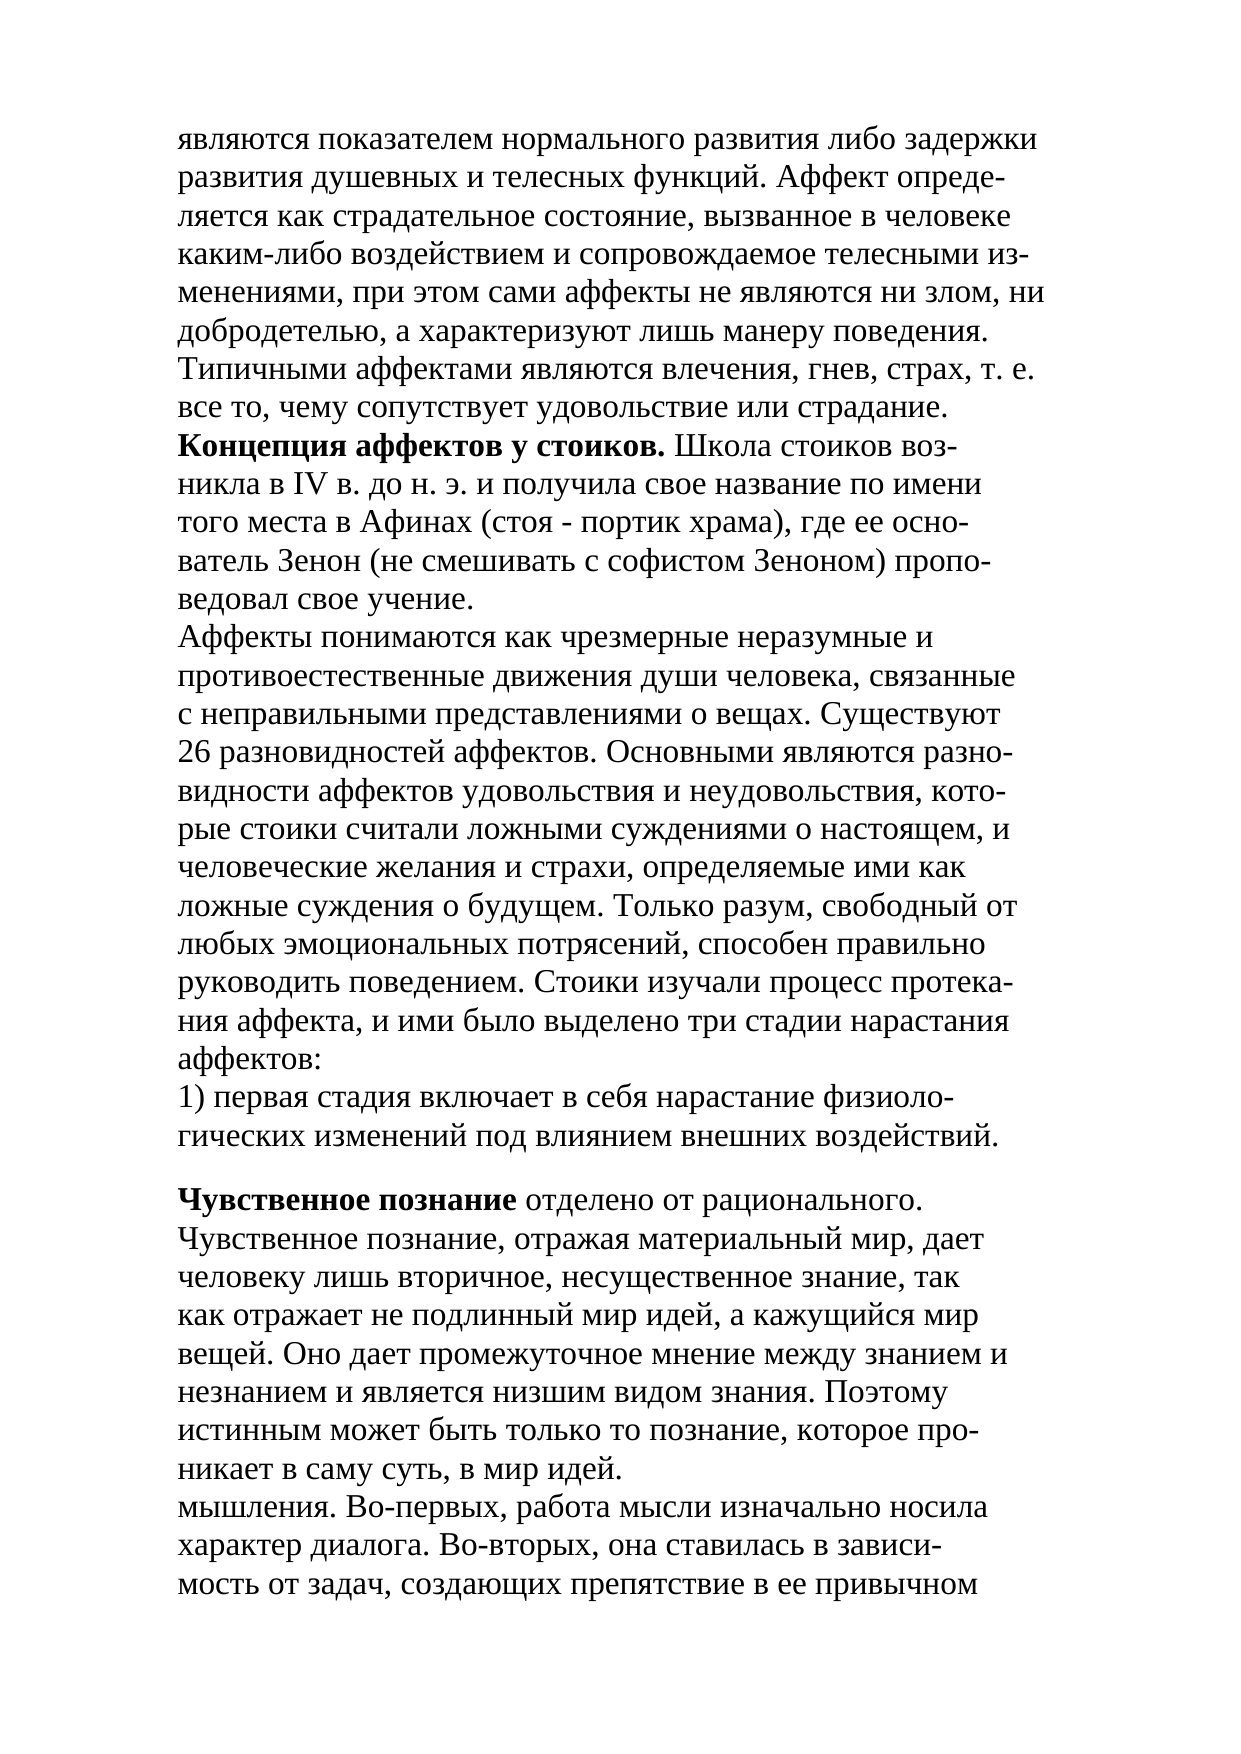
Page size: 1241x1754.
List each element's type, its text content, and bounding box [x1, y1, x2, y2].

text человеку лишь вторичное, несущественное знание, так [177, 1256, 1152, 1295]
text ведовал свое учение. [177, 578, 1152, 616]
text с неправильными представлениями о вещах. Существуют [177, 693, 1152, 731]
text характер диалога. Во-вторых, она ставилась в зависи- [177, 1525, 1152, 1563]
text Чувственное познание, отражая материальный мир, дает [177, 1218, 1152, 1256]
text развития душевных и телесных функций. Аффект опреде- [177, 156, 1152, 195]
text аффектов: [177, 1038, 1152, 1076]
text являются показателем нормального развития либо задержки [177, 118, 1152, 156]
text ляется как страдательное состояние, вызванное в человеке [177, 195, 1152, 233]
text противоестественные движения души человека, связанные [177, 655, 1152, 693]
text мышления. Во-первых, работа мысли изначально носила [177, 1486, 1152, 1525]
text того места в Афинах (стоя - портик храма), где ее осно- [177, 501, 1152, 540]
text добродетелью, а характеризуют лишь манеру поведения. [177, 310, 1152, 348]
text гических изменений под влиянием внешних воздействий. [177, 1115, 1152, 1153]
text незнанием и является низшим видом знания. Поэтому [177, 1371, 1152, 1410]
text ватель Зенон (не смешивать с софистом Зеноном) пропо- [177, 540, 1152, 578]
text рые стоики считали ложными суждениями о настоящем, и [177, 808, 1152, 846]
text вещей. Оно дает промежуточное мнение между знанием и [177, 1333, 1152, 1371]
text ния аффекта, и ими было выделено три стадии нарастания [177, 1000, 1152, 1038]
text Концепция аффектов у стоиков. Школа стоиков воз- [177, 425, 1152, 463]
text истинным может быть только то познание, которое про- [177, 1410, 1152, 1448]
text 26 разновидностей аффектов. Основными являются разно- [177, 731, 1152, 770]
text ложные суждения о будущем. Только разум, свободный от [177, 885, 1152, 923]
text любых эмоциональных потрясений, способен правильно [177, 923, 1152, 961]
text видности аффектов удовольствия и неудовольствия, кото- [177, 770, 1152, 808]
text Аффекты понимаются как чрезмерные неразумные и [177, 616, 1152, 655]
text руководить поведением. Стоики изучали процесс протека- [177, 961, 1152, 1000]
text все то, чему сопутствует удовольствие или страдание. [177, 386, 1152, 425]
text менениями, при этом сами аффекты не являются ни злом, ни [177, 271, 1152, 310]
text 1) первая стадия включает в себя нарастание физиоло- [177, 1076, 1152, 1115]
text каким-либо воздействием и сопровождаемое телесными из- [177, 233, 1152, 271]
text Типичными аффектами являются влечения, гнев, страх, т. е. [177, 348, 1152, 386]
text мость от задач, создающих препятствие в ее привычном [177, 1563, 1152, 1601]
text никает в саму суть, в мир идей. [177, 1448, 1152, 1486]
text человеческие желания и страхи, определяемые ими как [177, 846, 1152, 885]
text как отражает не подлинный мир идей, а кажущийся мир [177, 1295, 1152, 1333]
text Чувственное познание отделено от рационального. [177, 1180, 1152, 1218]
text никла в IV в. до н. э. и получила свое название по имени [177, 463, 1152, 501]
